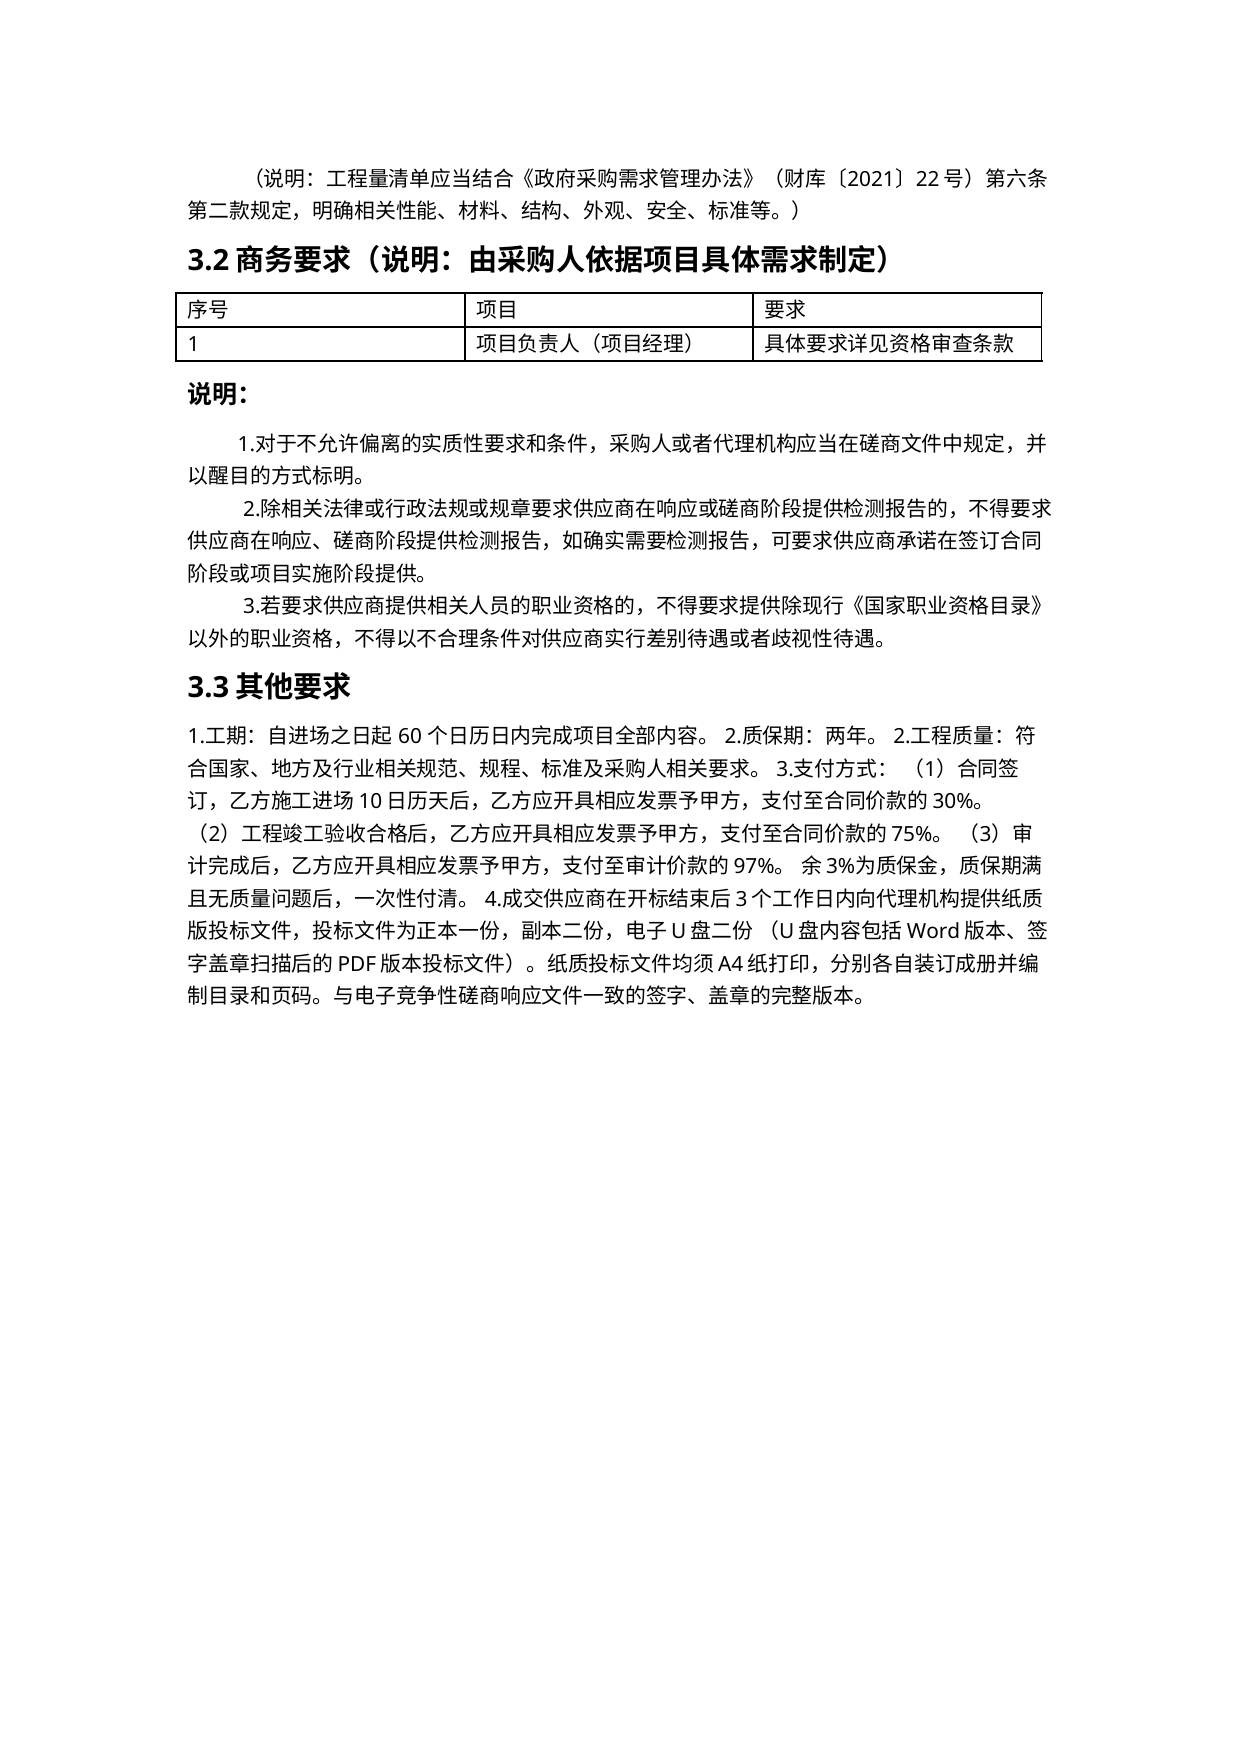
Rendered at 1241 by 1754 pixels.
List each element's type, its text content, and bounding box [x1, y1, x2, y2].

text （说明：工程量清单应当结合《政府采购需求管理办法》（财库〔2021〕22号）第六条第二款规定，明确相关性能、材料、结构、外观、安全、标准等。） [187, 162, 1053, 227]
text 3.2商务要求（说明：由采购人依据项目具体需求制定） [187, 227, 1053, 292]
text 2.除相关法律或行政法规或规章要求供应商在响应或磋商阶段提供检测报告的，不得要求供应商在响应、磋商阶段提供检测报告，如确实需要检测报告，可要求供应商承诺在签订合同阶段或项目实施阶段提供。 [187, 492, 1053, 589]
table_header 项目 [466, 294, 752, 326]
table_cell 具体要求详见资格审查条款 [754, 328, 1041, 360]
text 3.3其他要求 [187, 654, 1053, 719]
table_cell 1 [177, 328, 464, 360]
table_header 要求 [754, 294, 1041, 326]
table_header 序号 [177, 294, 464, 326]
text 说明： [187, 362, 1053, 427]
text 3.若要求供应商提供相关人员的职业资格的，不得要求提供除现行《国家职业资格目录》以外的职业资格，不得以不合理条件对供应商实行差别待遇或者歧视性待遇。 [187, 589, 1053, 654]
text 1.工期：自进场之日起 60 个日历日内完成项目全部内容。 2.质保期：两年。 2.工程质量：符合国家、地方及行业相关规范、规程、标准及采购人相关要求。 3.支付方式： （1）合同签订，乙方施工进场10日历天后，乙方应开具相应发票予甲方，支付至合同价款的30%。 （2）工程竣工验收合格后，乙方应开具相应发票予甲方，支付至合同价款的75%。 （3）审计完成后，乙方应开具相应发票予甲方，支付至审计价款的97%。 余3%为质保金，质保期满且无质量问题后，一次性付清。 4.成交供应商在开标结束后3个工作日内向代理机构提供纸质版投标文件，投标文件为正本一份，副本二份，电子U盘二份 （U盘内容包括Word版本、签字盖章扫描后的PDF版本投标文件）。纸质投标文件均须A4纸打印，分别各自装订成册并编制目录和页码。与电子竞争性磋商响应文件一致的签字、盖章的完整版本。 [187, 719, 1053, 1012]
table_cell 项目负责人（项目经理） [466, 328, 752, 360]
text 1.对于不允许偏离的实质性要求和条件，采购人或者代理机构应当在磋商文件中规定，并以醒目的方式标明。 [187, 427, 1053, 492]
